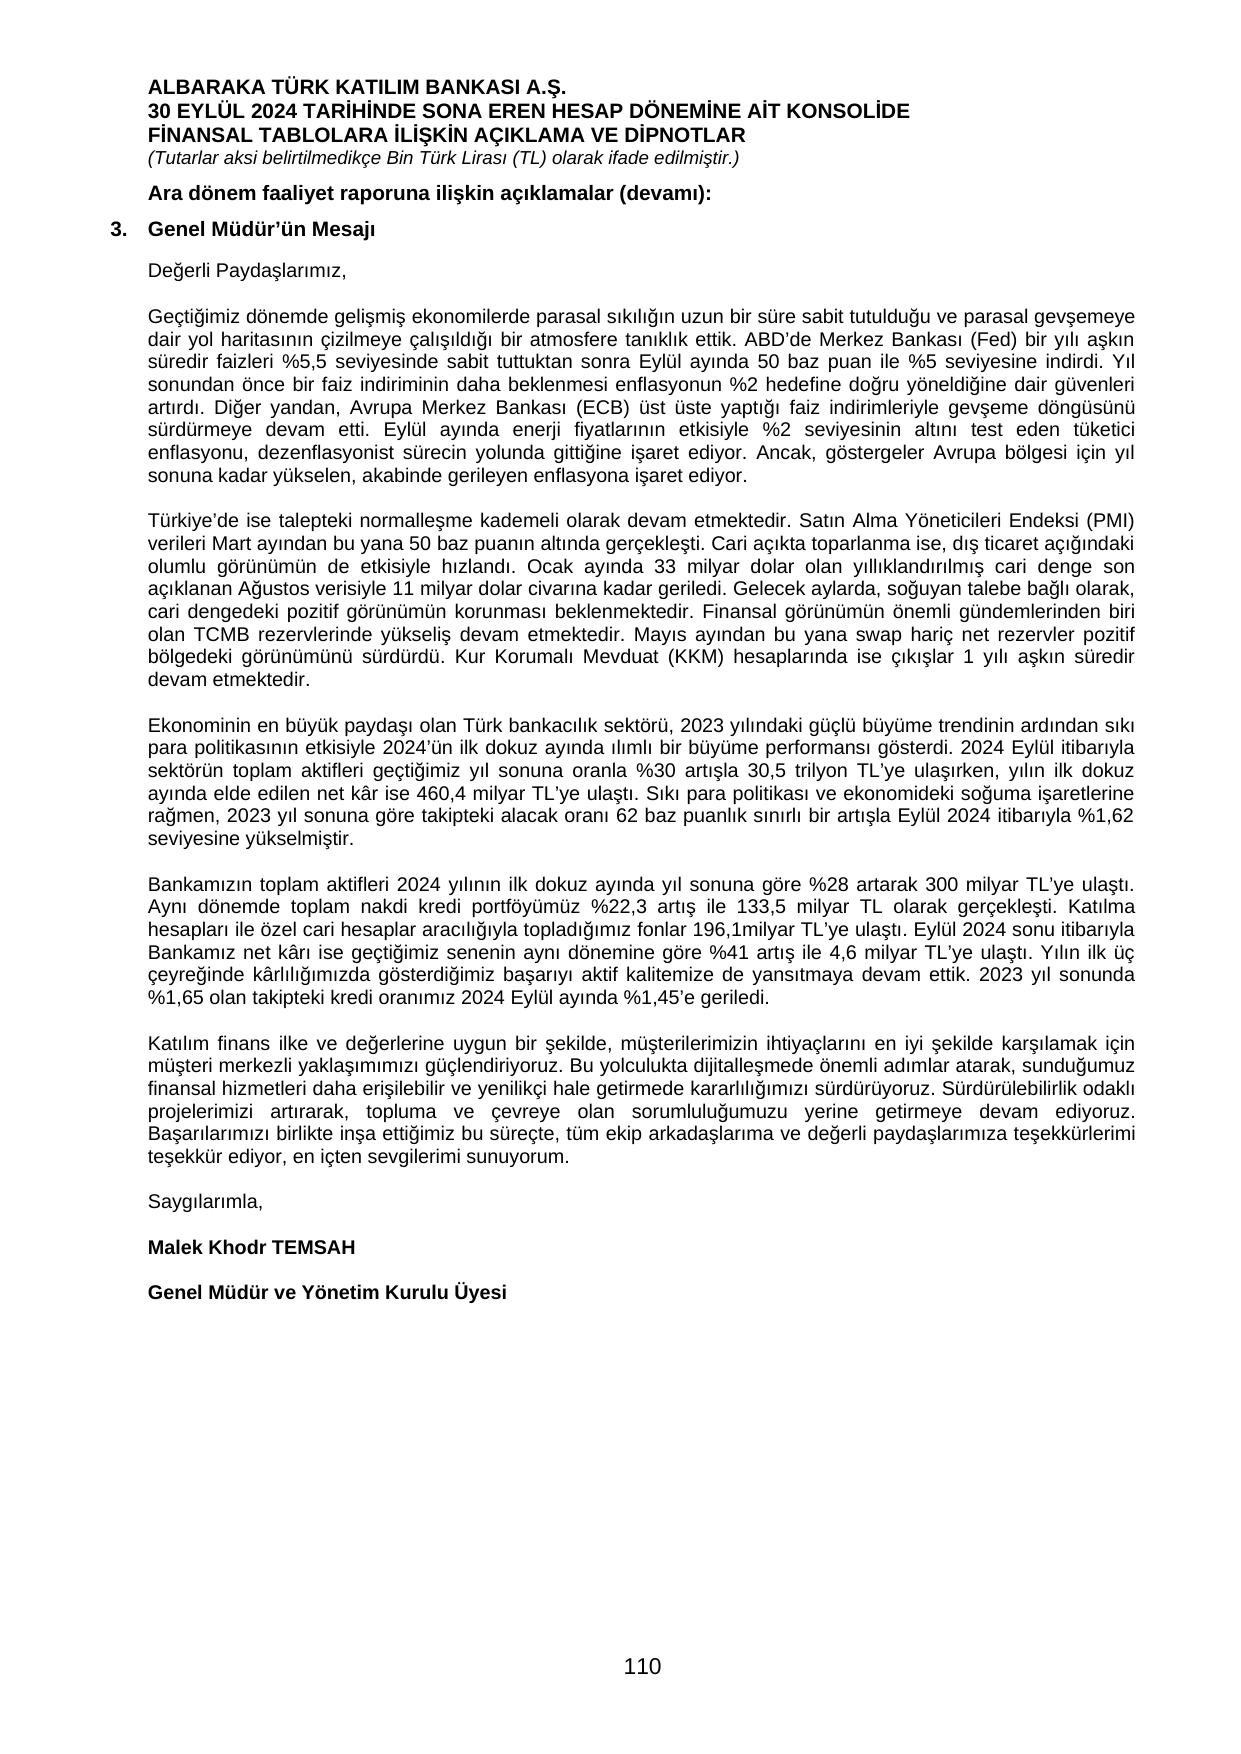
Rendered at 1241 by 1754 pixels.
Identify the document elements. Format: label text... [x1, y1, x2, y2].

text Türkiye’de ise talepteki normalleşme kademeli olarak devam etmektedir. Satın Alma Yöneticileri Endeksi (PMI) verileri Mart ayından bu yana 50 baz puanın altında gerçekleşti. Cari açıkta toparlanma ise, dış ticaret açığındaki olumlu görünümün de etkisiyle hızlandı. Ocak ayında 33 milyar dolar olan yıllıklandırılmış cari denge son açıklanan Ağustos verisiyle 11 milyar dolar civarına kadar geriledi. Gelecek aylarda, soğuyan talebe bağlı olarak, cari dengedeki pozitif görünümün korunması beklenmektedir. Finansal görünümün önemli gündemlerinden biri olan TCMB rezervlerinde yükseliş devam etmektedir. Mayıs ayından bu yana swap hariç net rezervler pozitif bölgedeki görünümünü sürdürdü. Kur Korumalı Mevduat (KKM) hesaplarında ise çıkışlar 1 yılı aşkın süredir devam etmektedir. [148, 509, 1137, 691]
text Geçtiğimiz dönemde gelişmiş ekonomilerde parasal sıkılığın uzun bir süre sabit tutulduğu ve parasal gevşemeye dair yol haritasının çizilmeye çalışıldığı bir atmosfere tanıklık ettik. ABD’de Merkez Bankası (Fed) bir yılı aşkın süredir faizleri %5,5 seviyesinde sabit tuttuktan sonra Eylül ayında 50 baz puan ile %5 seviyesine indirdi. Yıl sonundan önce bir faiz indiriminin daha beklenmesi enflasyonun %2 hedefine doğru yöneldiğine dair güvenleri artırdı. Diğer yandan, Avrupa Merkez Bankası (ECB) üst üste yaptığı faiz indirimleriyle gevşeme döngüsünü sürdürmeye devam etti. Eylül ayında enerji fiyatlarının etkisiyle %2 seviyesinin altını test eden tüketici enflasyonu, dezenflasyonist sürecin yolunda gittiğine işaret ediyor. Ancak, göstergeler Avrupa bölgesi için yıl sonuna kadar yükselen, akabinde gerileyen enflasyona işaret ediyor. [148, 305, 1137, 486]
text Bankamızın toplam aktifleri 2024 yılının ilk dokuz ayında yıl sonuna göre %28 artarak 300 milyar TL’ye ulaştı. Aynı dönemde toplam nakdi kredi portföyümüz %22,3 artış ile 133,5 milyar TL olarak gerçekleşti. Katılma hesapları ile özel cari hesaplar aracılığıyla topladığımız fonlar 196,1milyar TL’ye ulaştı. Eylül 2024 sonu itibarıyla Bankamız net kârı ise geçtiğimiz senenin aynı dönemine göre %41 artış ile 4,6 milyar TL’ye ulaştı. Yılın ilk üç çeyreğinde kârlılığımızda gösterdiğimiz başarıyı aktif kalitemize de yansıtmaya devam ettik. 2023 yıl sonunda %1,65 olan takipteki kredi oranımız 2024 Eylül ayında %1,45’e geriledi. [148, 872, 1137, 1009]
text Genel Müdür ve Yönetim Kurulu Üyesi [148, 1281, 1137, 1304]
text Ekonominin en büyük paydaşı olan Türk bankacılık sektörü, 2023 yılındaki güçlü büyüme trendinin ardından sıkı para politikasının etkisiyle 2024’ün ilk dokuz ayında ılımlı bir büyüme performansı gösterdi. 2024 Eylül itibarıyla sektörün toplam aktifleri geçtiğimiz yıl sonuna oranla %30 artışla 30,5 trilyon TL’ye ulaşırken, yılın ilk dokuz ayında elde edilen net kâr ise 460,4 milyar TL’ye ulaştı. Sıkı para politikası ve ekonomideki soğuma işaretlerine rağmen, 2023 yıl sonuna göre takipteki alacak oranı 62 baz puanlık sınırlı bir artışla Eylül 2024 itibarıyla %1,62 seviyesine yükselmiştir. [148, 713, 1137, 850]
text Saygılarımla, [148, 1190, 1137, 1213]
list Genel Müdür’ün Mesajı [110, 217, 1137, 241]
text Değerli Paydaşlarımız, [148, 259, 1137, 282]
text Katılım finans ilke ve değerlerine uygun bir şekilde, müşterilerimizin ihtiyaçlarını en iyi şekilde karşılamak için müşteri merkezli yaklaşımımızı güçlendiriyoruz. Bu yolculukta dijitalleşmede önemli adımlar atarak, sunduğumuz finansal hizmetleri daha erişilebilir ve yenilikçi hale getirmede kararlılığımızı sürdürüyoruz. Sürdürülebilirlik odaklı projelerimizi artırarak, topluma ve çevreye olan sorumluluğumuzu yerine getirmeye devam ediyoruz. Başarılarımızı birlikte inşa ettiğimiz bu süreçte, tüm ekip arkadaşlarıma ve değerli paydaşlarımıza teşekkürlerimi teşekkür ediyor, en içten sevgilerimi sunuyorum. [148, 1031, 1137, 1168]
text Ara dönem faaliyet raporuna ilişkin açıklamalar (devamı): [148, 181, 1137, 205]
text Malek Khodr TEMSAH [148, 1236, 1137, 1258]
